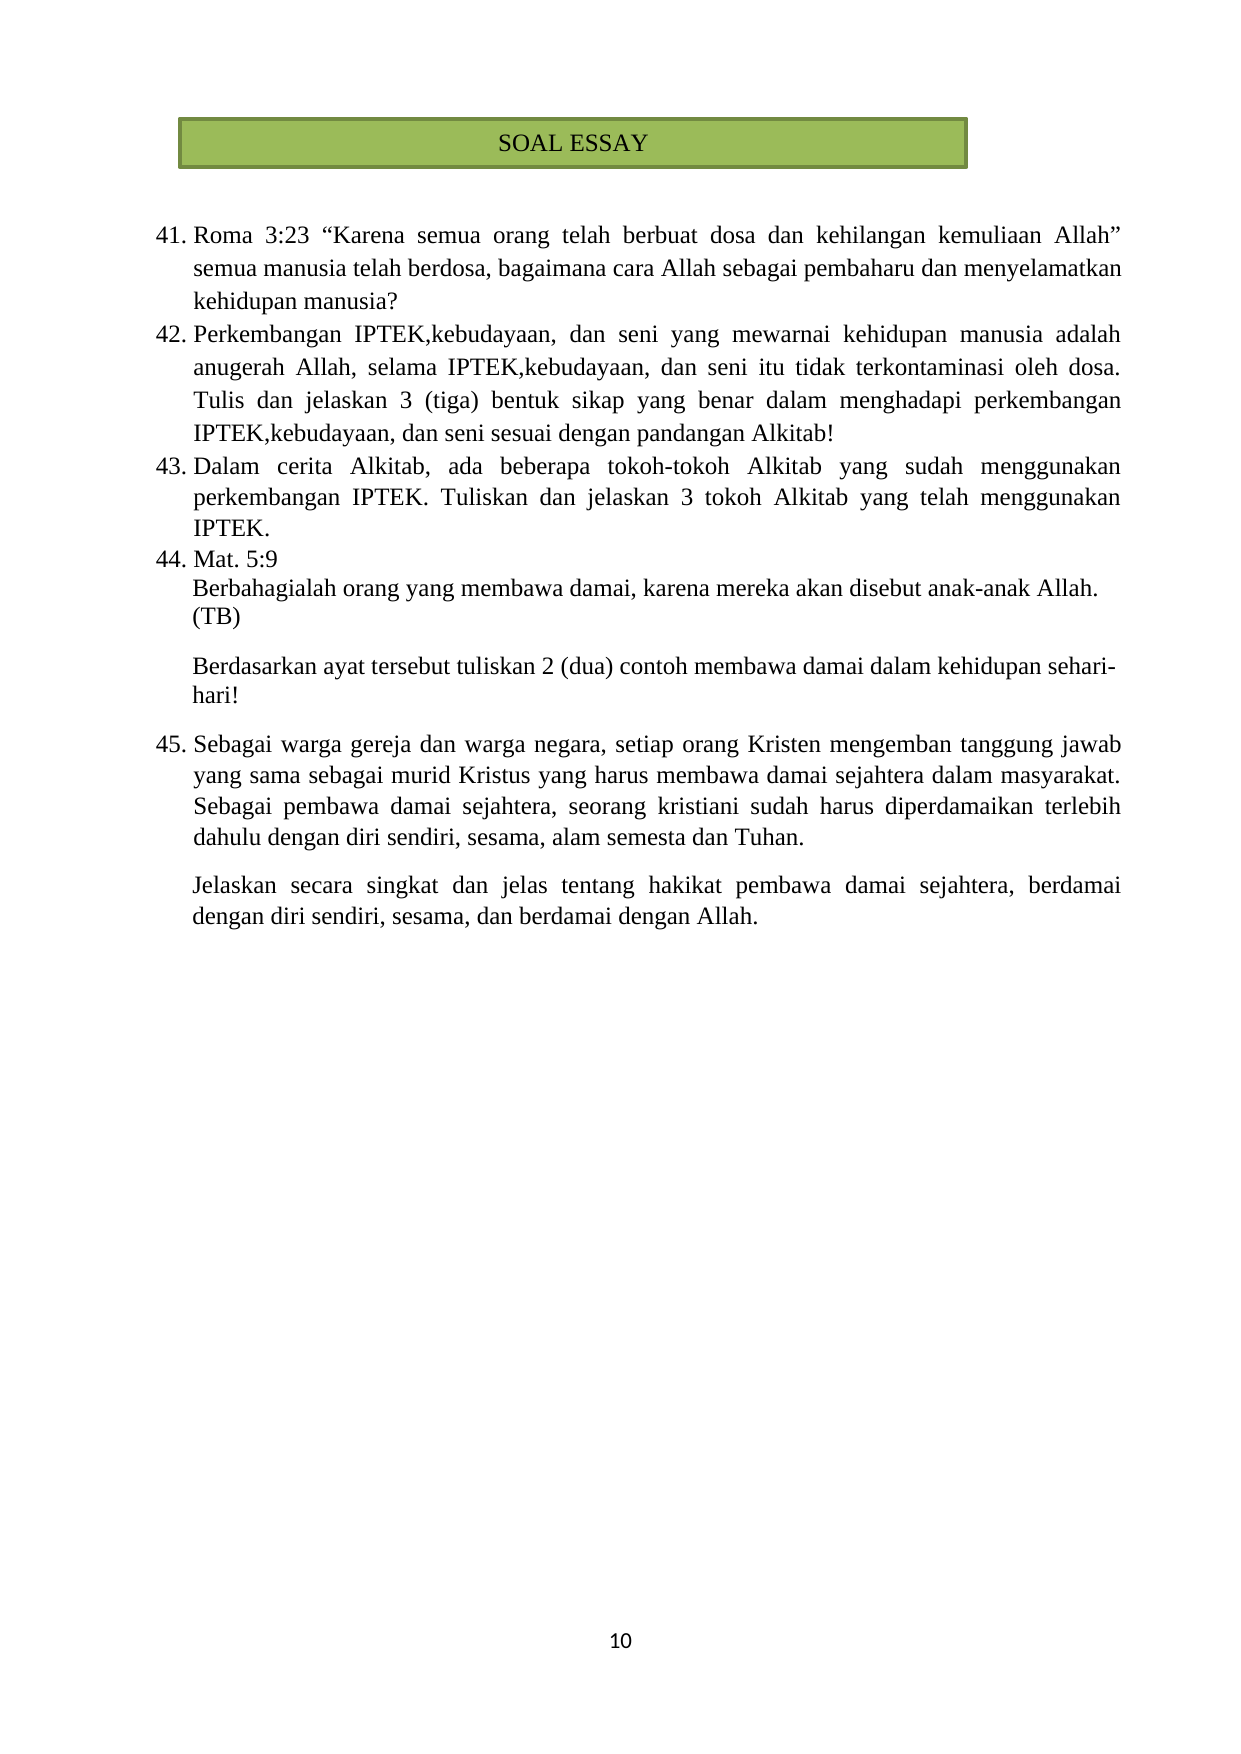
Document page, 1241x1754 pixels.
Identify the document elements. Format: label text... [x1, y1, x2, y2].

list Sebagai warga gereja dan warga negara, setiap orang Kristen mengemban tanggung jawab yang sama sebagai murid Kristus yang harus membawa damai sejahtera dalam masyarakat. Sebagai pembawa damai sejahtera, seorang kristiani sudah harus diperdamaikan terlebih dahulu dengan diri sendiri, sesama, alam semesta dan Tuhan. [156, 729, 1122, 851]
text Berbahagialah orang yang membawa damai, karena mereka akan disebut anak-anak Allah.(TB) [192, 573, 1122, 630]
list Perkembangan IPTEK,kebudayaan, dan seni yang mewarnai kehidupan manusia adalah anugerah Allah, selama IPTEK,kebudayaan, dan seni itu tidak terkontaminasi oleh dosa. Tulis dan jelaskan 3 (tiga) bentuk sikap yang benar dalam menghadapi perkembangan IPTEK,kebudayaan, dan seni sesuai dengan pandangan Alkitab! [156, 319, 1122, 447]
list Roma 3:23 “Karena semua orang telah berbuat dosa dan kehilangan kemuliaan Allah” semua manusia telah berdosa, bagaimana cara Allah sebagai pembaharu dan menyelamatkan kehidupan manusia? [156, 220, 1122, 314]
text Jelaskan secara singkat dan jelas tentang hakikat pembawa damai sejahtera, berdamai dengan diri sendiri, sesama, dan berdamai dengan Allah. [192, 870, 1122, 930]
list Mat. 5:9 [156, 544, 1081, 573]
text Berdasarkan ayat tersebut tuliskan 2 (dua) contoh membawa damai dalam kehidupan sehari-hari! [192, 651, 1122, 708]
list Dalam cerita Alkitab, ada beberapa tokoh-tokoh Alkitab yang sudah menggunakan perkembangan IPTEK. Tuliskan dan jelaskan 3 tokoh Alkitab yang telah menggunakan IPTEK. [156, 451, 1122, 542]
